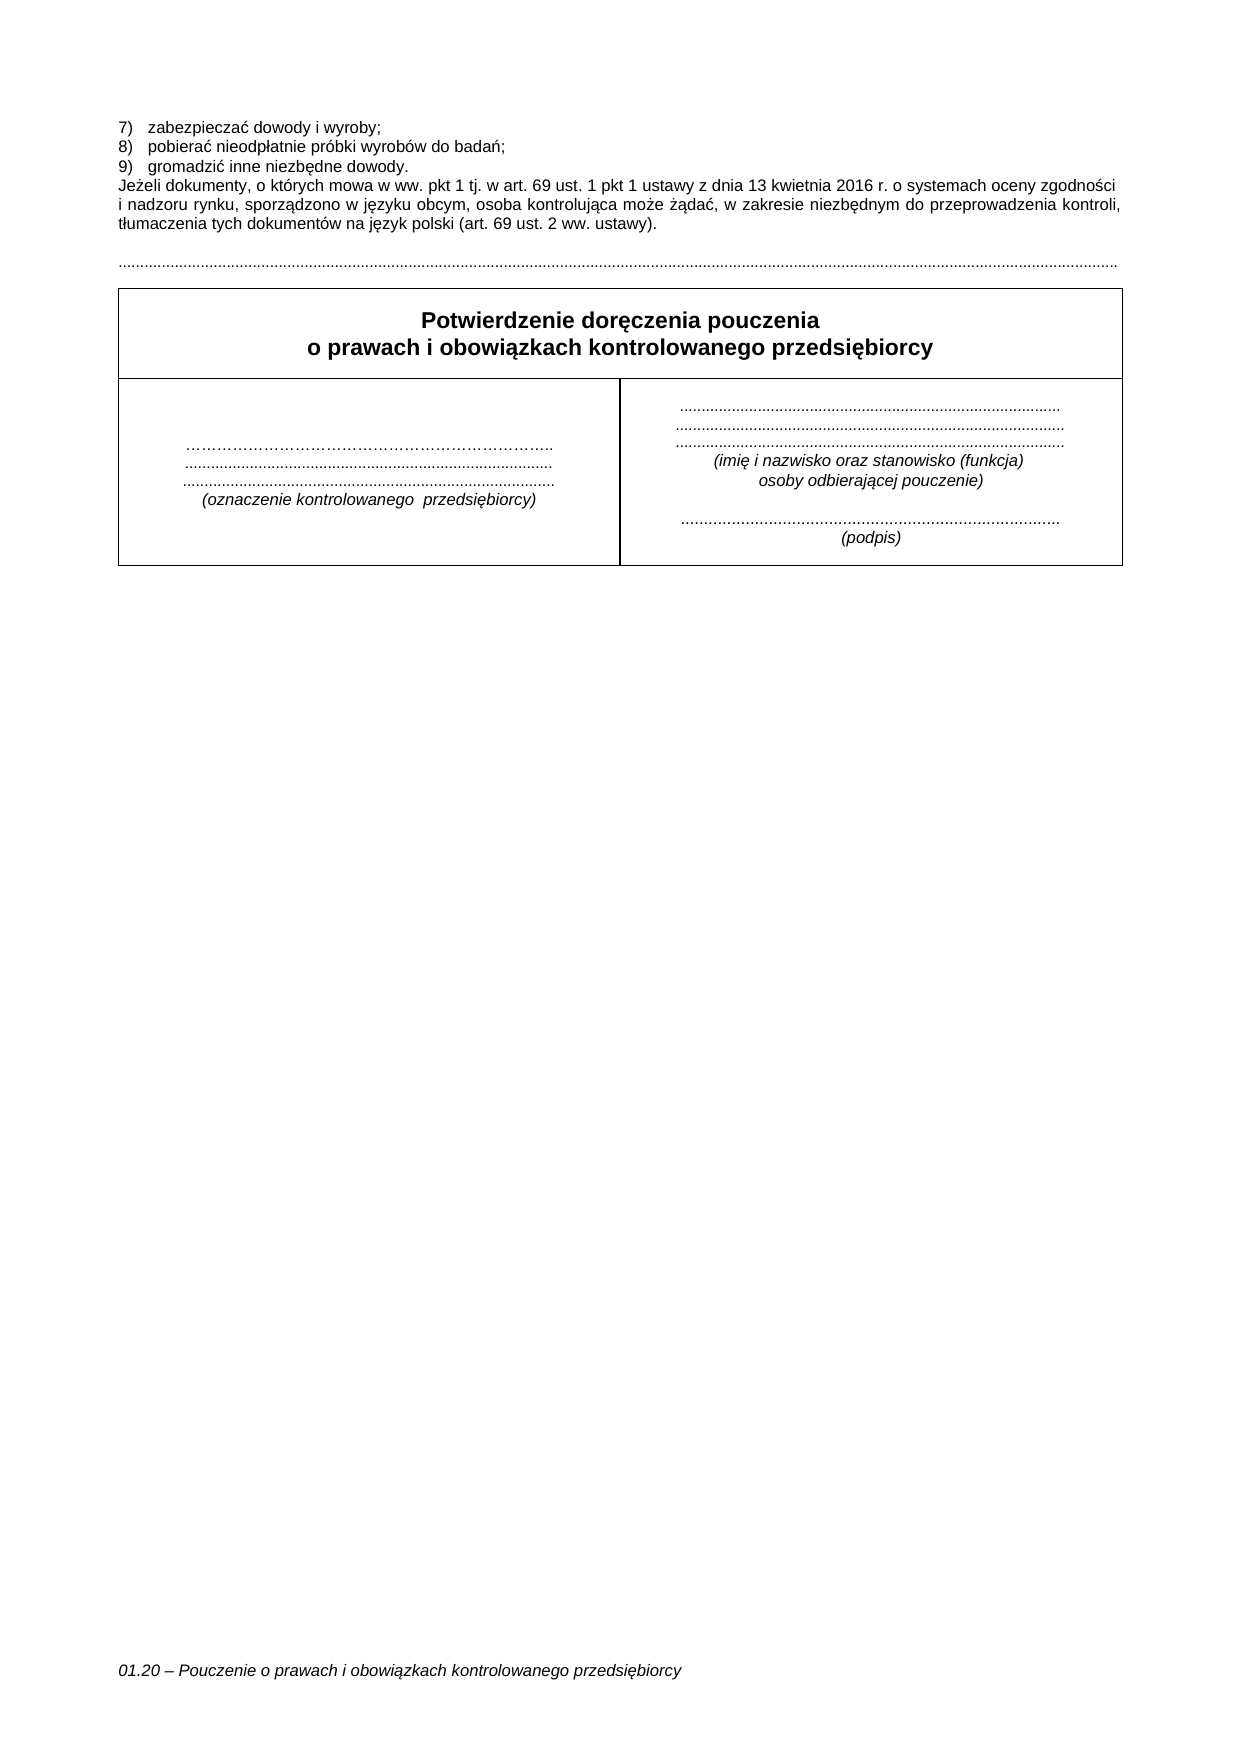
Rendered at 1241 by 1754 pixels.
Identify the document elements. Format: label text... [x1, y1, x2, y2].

list zabezpieczać dowody i wyroby; [118, 118, 1122, 137]
table_cell ........................................................................................ .......................................................................................... .......................................................................................... (imię i nazwisko oraz stanowisko (funkcja) osoby odbierającej pouczenie) .................................................................................. (podpis) [621, 379, 1122, 565]
table_header Potwierdzenie doręczenia pouczenia o prawach i obowiązkach kontrolowanego przedsiębiorcy [119, 289, 1122, 378]
list gromadzić inne niezbędne dowody. [118, 156, 1122, 176]
text Jeżeli dokumenty, o których mowa w ww. pkt 1 tj. w art. 69 ust. 1 pkt 1 ustawy z dnia 13 kwietnia 2016 r. o systemach oceny zgodności i nadzoru rynku, sporządzono w języku obcym, osoba kontrolująca może żądać, w zakresie niezbędnym do przeprowadzenia kontroli, tłumaczenia tych dokumentów na język polski (art. 69 ust. 2 ww. ustawy). [118, 176, 1122, 233]
table_cell …………………………………………………………….. ..................................................................................... ...................................................................................... (oznaczenie kontrolowanego przedsiębiorcy) [119, 379, 619, 565]
text ....................................................................................................................................................................................................................................... [118, 252, 1122, 270]
list pobierać nieodpłatnie próbki wyrobów do badań; [118, 137, 1122, 156]
